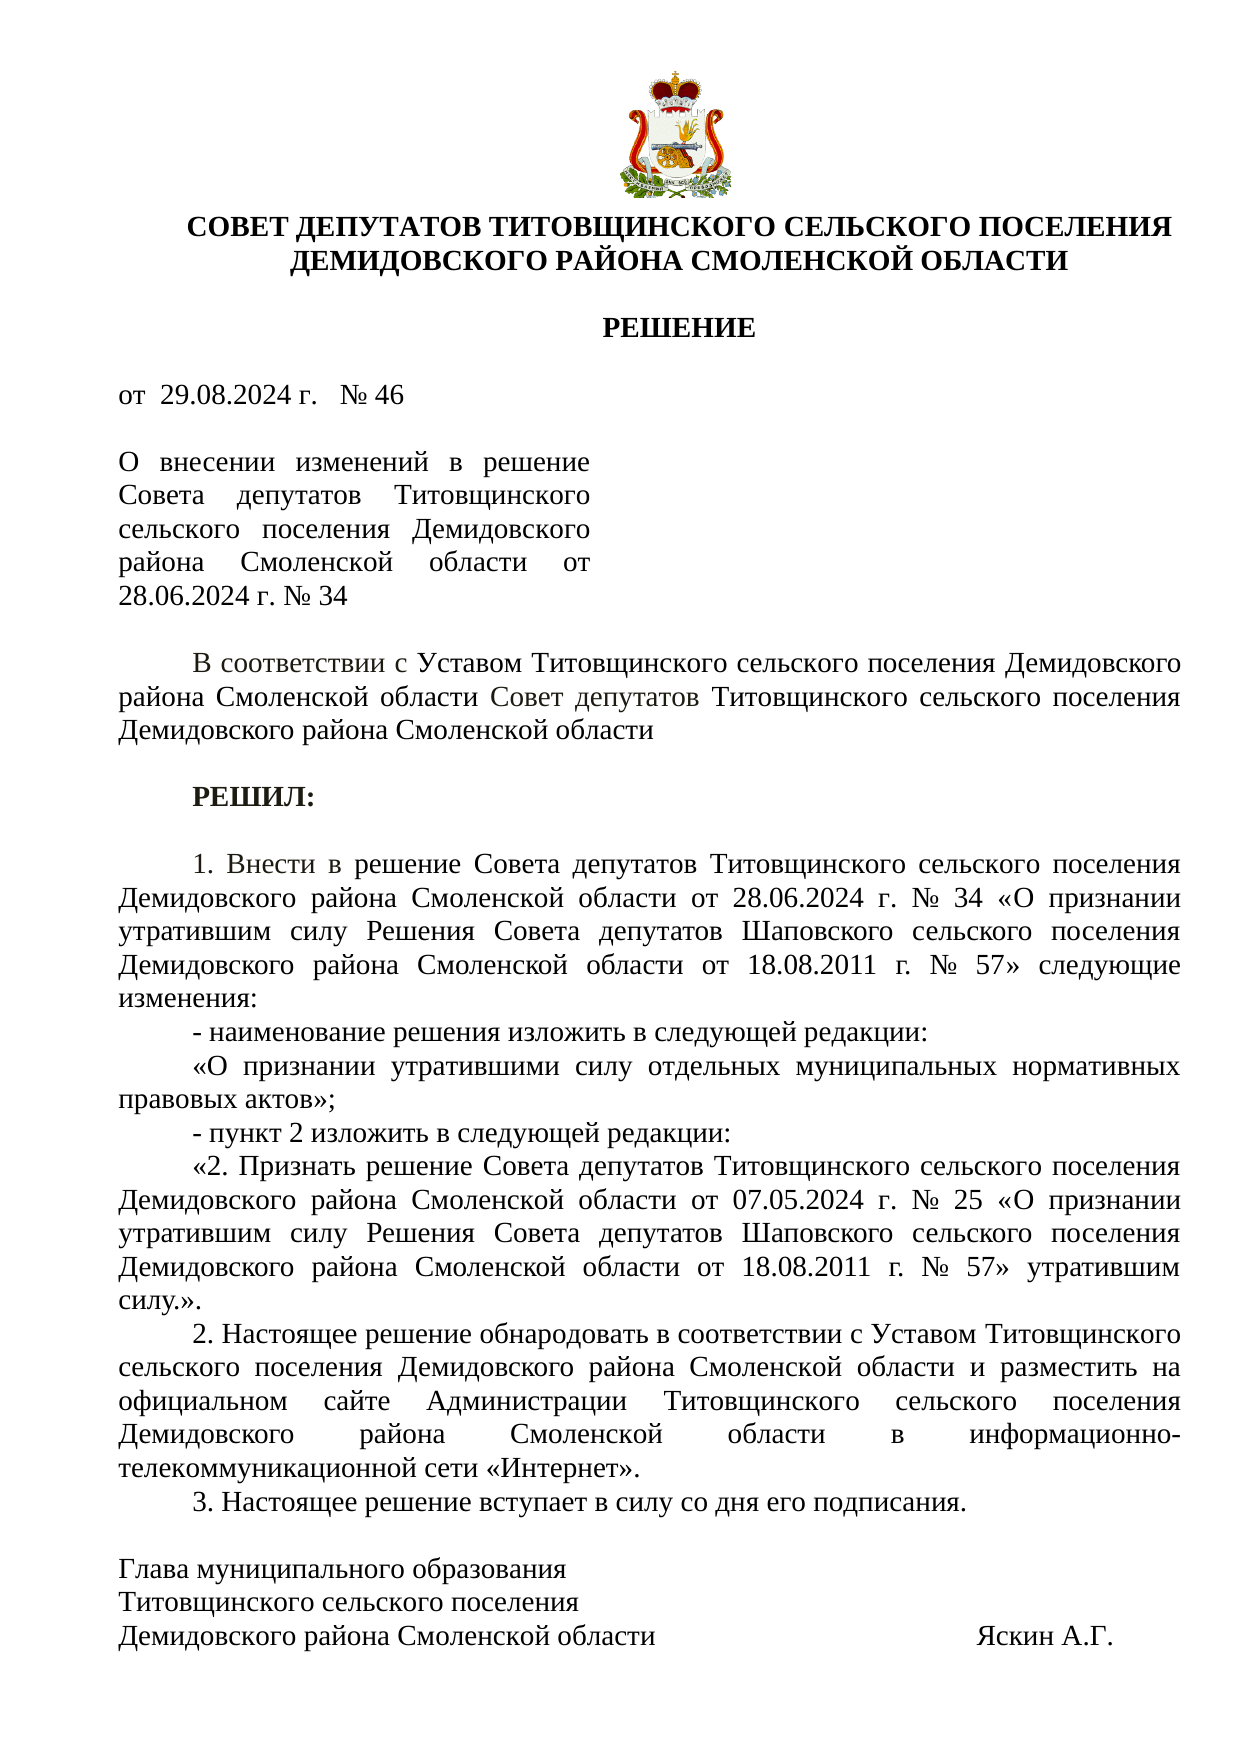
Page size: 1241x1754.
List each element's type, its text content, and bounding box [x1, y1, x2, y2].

text Демидовского района Смоленской области Яскин А.Г. [118, 1618, 1181, 1651]
text Титовщинского сельского поселения [118, 1584, 1181, 1618]
text В соответствии с Уставом Титовщинского сельского поселения Демидовского района Смоленской области Совет депутатов Титовщинского сельского поселения Демидовского района Смоленской области [118, 645, 1181, 746]
text - пункт 2 изложить в следующей редакции: [118, 1115, 1181, 1148]
text от 29.08.2024 г. № 46 [118, 377, 629, 410]
text 3. Настоящее решение вступает в силу со дня его подписания. [118, 1484, 1181, 1517]
text Глава муниципального образования [118, 1551, 1181, 1584]
picture [618, 69, 733, 198]
text ДЕМИДОВСКОГО района Смоленской области [118, 243, 1181, 276]
text О внесении изменений в решение Совета депутатов Титовщинского сельского поселения Демидовского района Смоленской области от 28.06.2024 г. № 34 [118, 444, 591, 612]
text 1. Внести в решение Совета депутатов Титовщинского сельского поселения Демидовского района Смоленской области от 28.06.2024 г. № 34 «О признании утратившим силу Решения Совета депутатов Шаповского сельского поселения Демидовского района Смоленской области от 18.08.2011 г. № 57» следующие изменения: [118, 846, 1181, 1014]
text СОВЕТ ДЕПУТАТОВ ТИТОВЩИНСКОГО сельского ПОСЕЛЕНИЯ [118, 209, 1181, 243]
text 2. Настоящее решение обнародовать в соответствии с Уставом Титовщинского сельского поселения Демидовского района Смоленской области и разместить на официальном сайте Администрации Титовщинского сельского поселения Демидовского района Смоленской области в информационно-телекоммуникационной сети «Интернет». [118, 1316, 1181, 1484]
text РЕШЕНИЕ [118, 310, 1181, 343]
text РЕШИЛ: [118, 779, 1181, 813]
text «2. Признать решение Совета депутатов Титовщинского сельского поселения Демидовского района Смоленской области от 07.05.2024 г. № 25 «О признании утратившим силу Решения Совета депутатов Шаповского сельского поселения Демидовского района Смоленской области от 18.08.2011 г. № 57» утратившим силу.». [118, 1148, 1181, 1316]
text - наименование решения изложить в следующей редакции: [118, 1014, 1181, 1048]
text «О признании утратившими силу отдельных муниципальных нормативных правовых актов»; [118, 1048, 1181, 1115]
